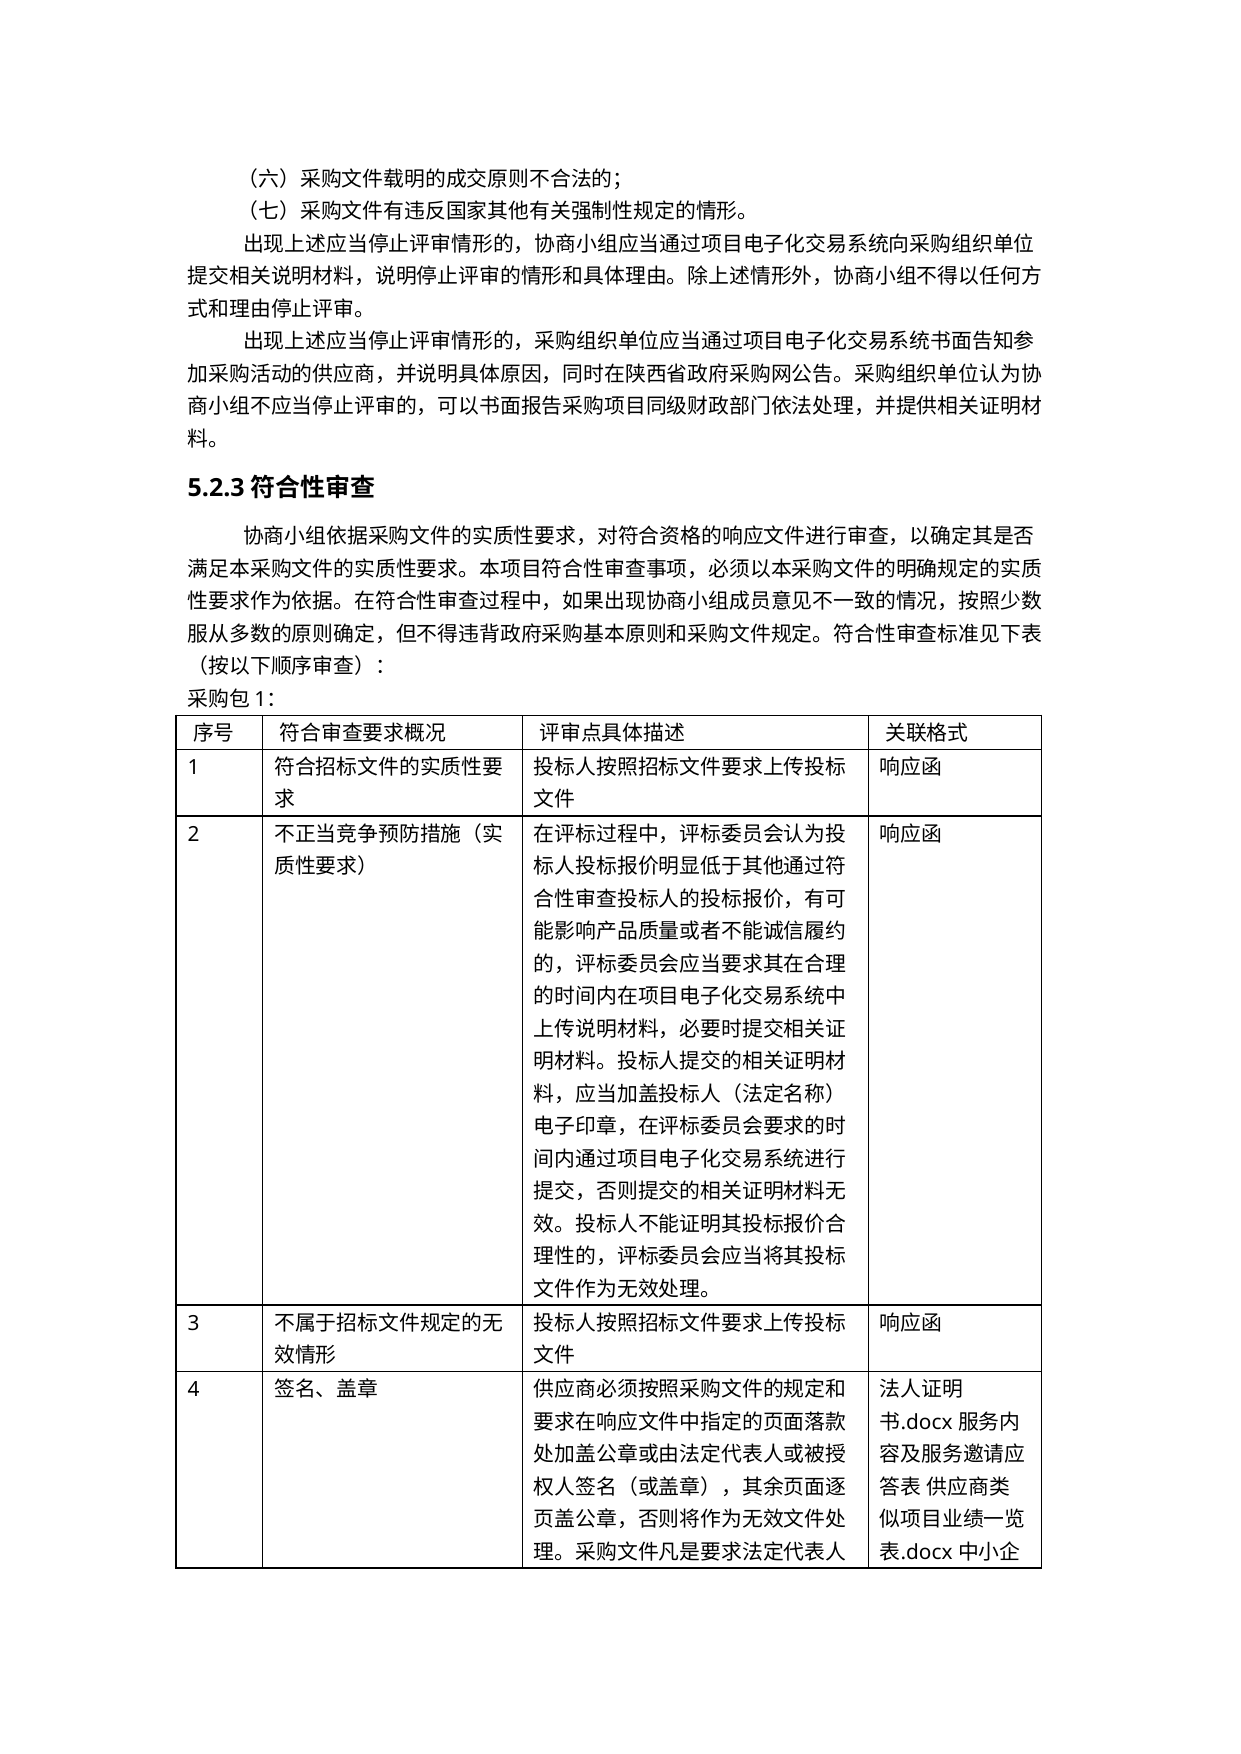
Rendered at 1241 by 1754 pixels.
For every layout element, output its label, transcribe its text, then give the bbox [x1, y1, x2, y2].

table_cell 投标人按照招标文件要求上传投标文件 [523, 1306, 868, 1371]
table_cell 3 [177, 1306, 262, 1371]
text （六）采购文件载明的成交原则不合法的； [187, 162, 1053, 194]
text 协商小组依据采购文件的实质性要求，对符合资格的响应文件进行审查，以确定其是否满足本采购文件的实质性要求。本项目符合性审查事项，必须以本采购文件的明确规定的实质性要求作为依据。在符合性审查过程中，如果出现协商小组成员意见不一致的情况，按照少数服从多数的原则确定，但不得违背政府采购基本原则和采购文件规定。符合性审查标准见下表（按以下顺序审查）： [187, 519, 1053, 682]
table_cell 签名、盖章 [263, 1372, 522, 1567]
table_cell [869, 1372, 1041, 1567]
table_header 评审点具体描述 [523, 716, 868, 748]
text 采购包1： [187, 682, 1053, 714]
table_cell 4 [177, 1372, 262, 1567]
text 出现上述应当停止评审情形的，采购组织单位应当通过项目电子化交易系统书面告知参加采购活动的供应商，并说明具体原因，同时在陕西省政府采购网公告。采购组织单位认为协商小组不应当停止评审的，可以书面报告采购项目同级财政部门依法处理，并提供相关证明材料。 [187, 324, 1053, 454]
table_cell 2 [177, 817, 262, 1304]
table_cell 响应函 [869, 1306, 1041, 1371]
table_cell 投标人按照招标文件要求上传投标文件 [523, 750, 868, 815]
text 5.2.3符合性审查 [187, 454, 1053, 519]
table_cell 不正当竞争预防措施（实质性要求） [263, 817, 522, 1304]
table_cell 响应函 [869, 817, 1041, 1304]
table_cell 在评标过程中，评标委员会认为投标人投标报价明显低于其他通过符合性审查投标人的投标报价，有可能影响产品质量或者不能诚信履约的，评标委员会应当要求其在合理的时间内在项目电子化交易系统中上传说明材料，必要时提交相关证明材料。投标人提交的相关证明材料，应当加盖投标人（法定名称）电子印章，在评标委员会要求的时间内通过项目电子化交易系统进行提交，否则提交的相关证明材料无效。投标人不能证明其投标报价合理性的，评标委员会应当将其投标文件作为无效处理。 [523, 817, 868, 1304]
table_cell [523, 1372, 868, 1567]
table_header 符合审查要求概况 [263, 716, 522, 748]
text （七）采购文件有违反国家其他有关强制性规定的情形。 [187, 194, 1053, 227]
table_cell 响应函 [869, 750, 1041, 815]
table_cell 符合招标文件的实质性要求 [263, 750, 522, 815]
table_header 关联格式 [869, 716, 1041, 748]
text 出现上述应当停止评审情形的，协商小组应当通过项目电子化交易系统向采购组织单位提交相关说明材料，说明停止评审的情形和具体理由。除上述情形外，协商小组不得以任何方式和理由停止评审。 [187, 227, 1053, 324]
table_cell 1 [177, 750, 262, 815]
table_cell 不属于招标文件规定的无效情形 [263, 1306, 522, 1371]
table_header 序号 [177, 716, 262, 748]
